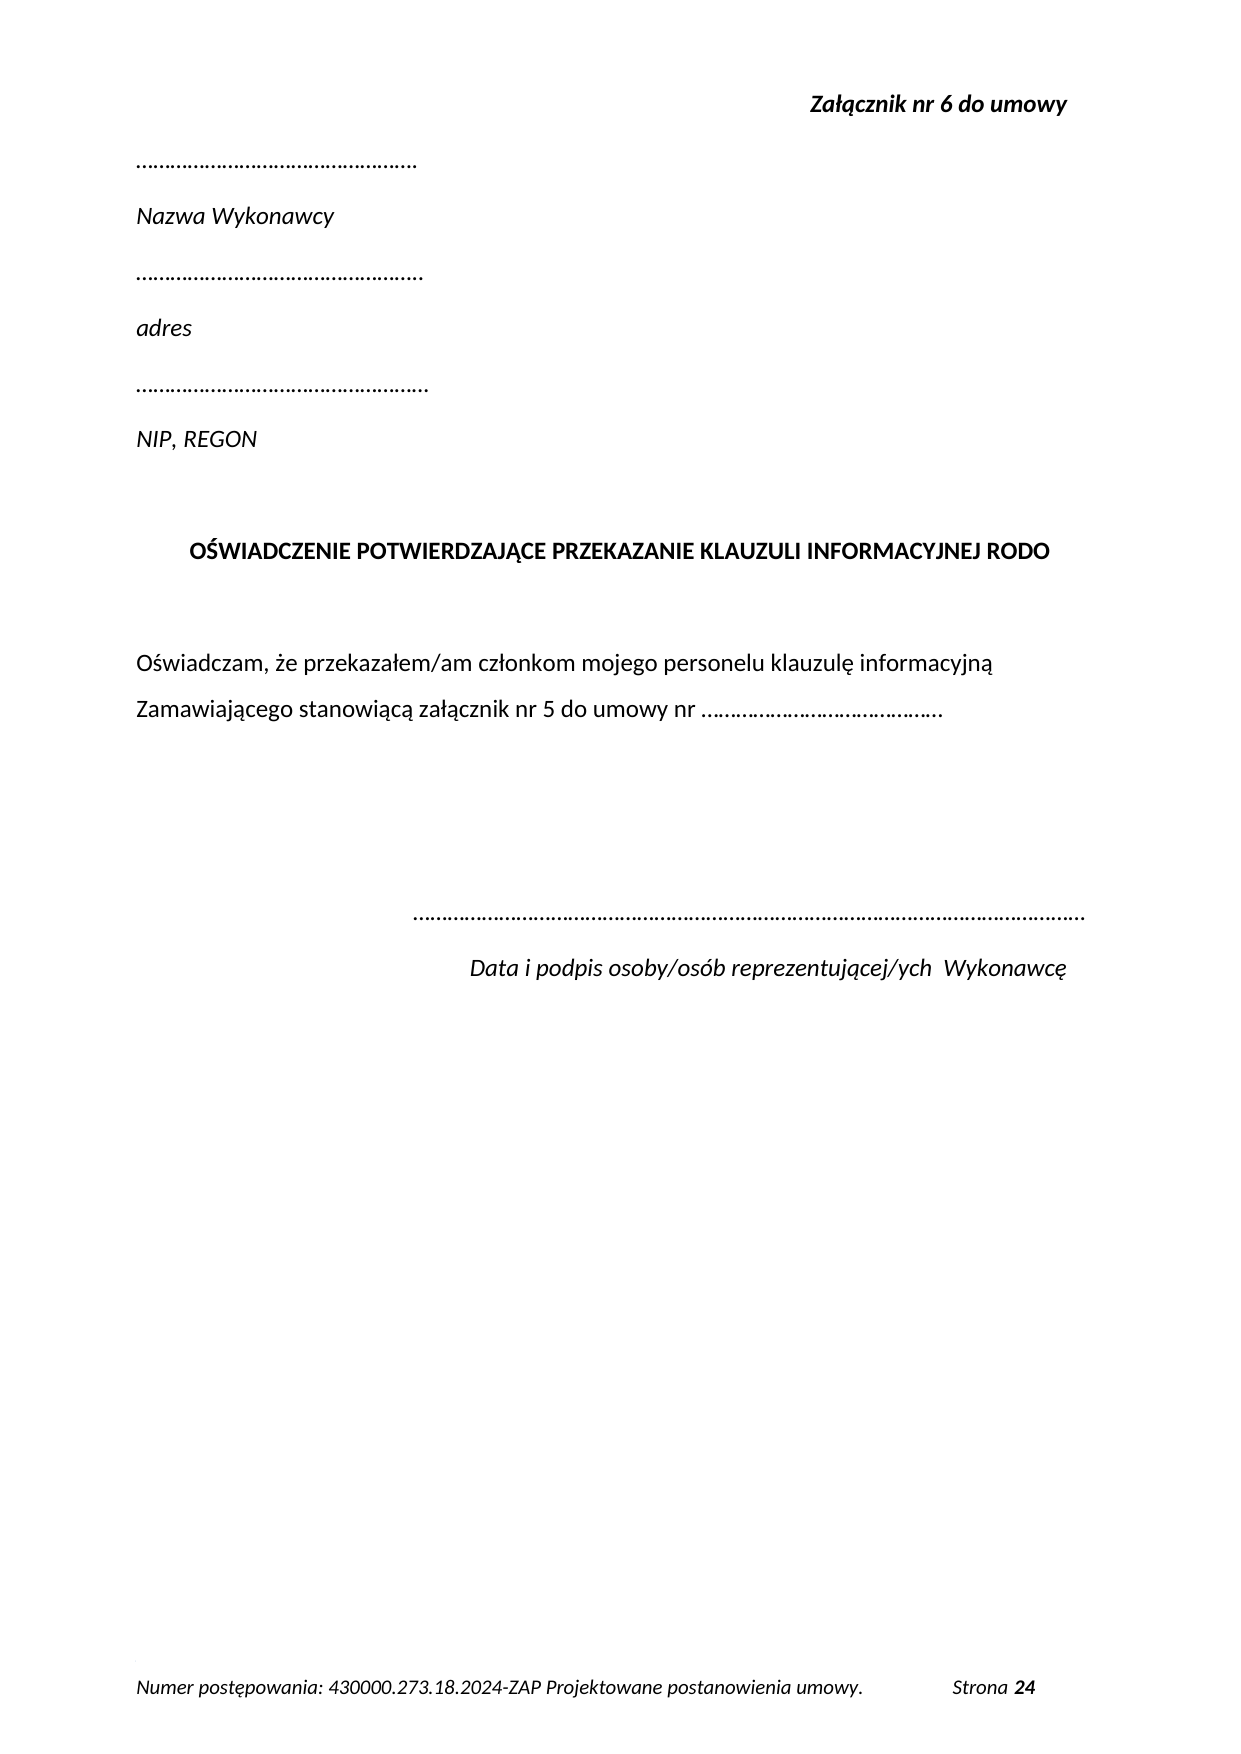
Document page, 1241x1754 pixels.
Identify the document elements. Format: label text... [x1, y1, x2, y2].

text OŚWIADCZENIE POTWIERDZAJĄCE PRZEKAZANIE KLAUZULI INFORMACYJNEJ RODO [136, 535, 1104, 566]
text Załącznik nr 6 do umowy [136, 89, 1104, 119]
text ………………………………………….. [136, 256, 1104, 287]
text Data i podpis osoby/osób reprezentującej/ych Wykonawcę [136, 952, 1104, 1011]
text ……………………………………………………………………………………………………… [136, 896, 1104, 926]
text NIP, REGON [136, 424, 1104, 454]
text Nazwa Wykonawcy [136, 200, 1104, 231]
text Oświadczam, że przekazałem/am członkom mojego personelu klauzulę informacyjną Zamawiającego stanowiącą załącznik nr 5 do umowy nr …………………………………… [136, 647, 1104, 723]
text …………………………………………. [136, 144, 1104, 175]
text adres [136, 312, 1104, 342]
text …………………………………………… [136, 368, 1104, 398]
